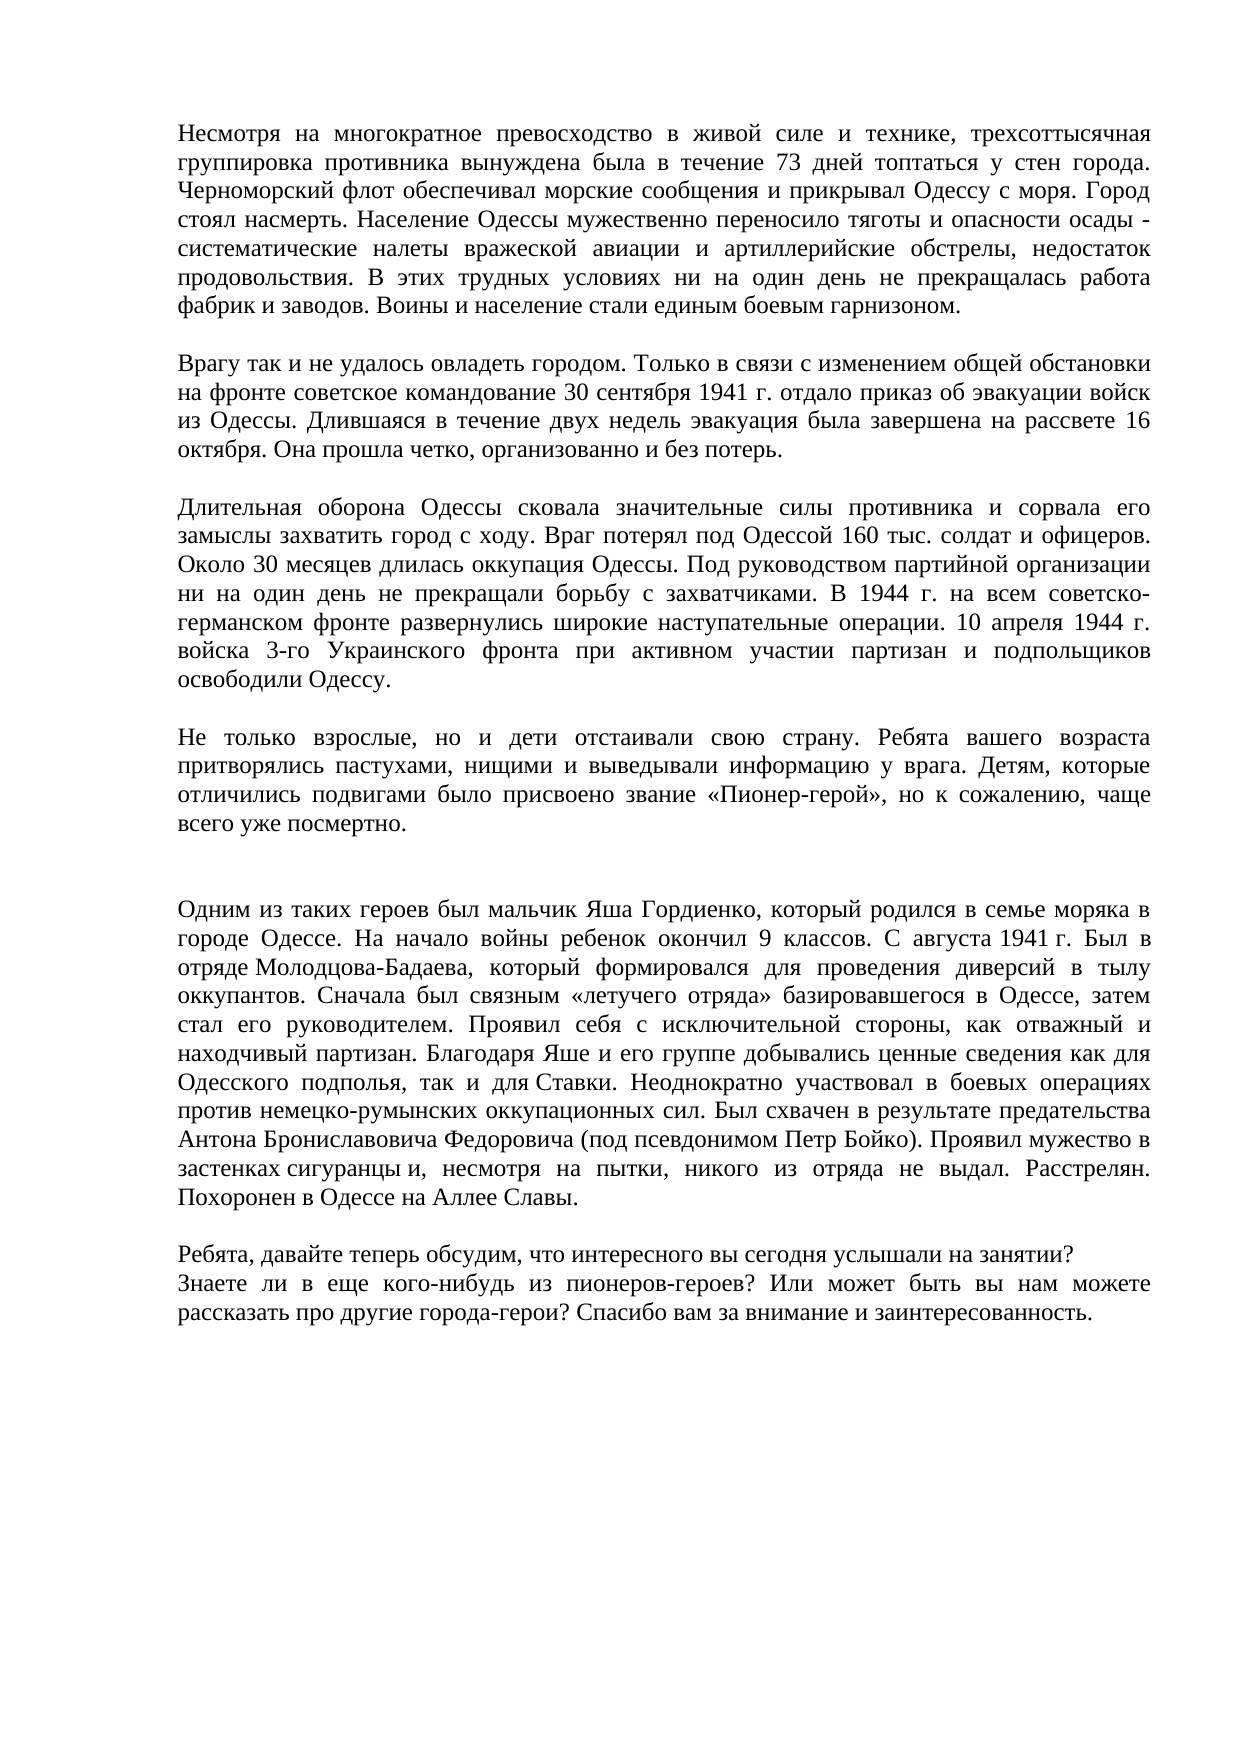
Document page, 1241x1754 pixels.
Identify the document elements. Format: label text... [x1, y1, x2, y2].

text Ребята, давайте теперь обсудим, что интересного вы сегодня услышали на занятии? [177, 1239, 1152, 1268]
text Длительная оборона Одессы сковала значительные силы противника и сорвала его замыслы захватить город с ходу. Враг потерял под Одессой 160 тыс. солдат и офицеров. Около 30 месяцев длилась оккупация Одессы. Под руководством партийной организации ни на один день не прекращали борьбу с захватчиками. В 1944 г. на всем советско-германском фронте развернулись широкие наступательные операции. 10 апреля 1944 г. войска 3-го Украинского фронта при активном участии партизан и подпольщиков освободили Одессу. [177, 463, 1152, 693]
text Не только взрослые, но и дети отстаивали свою страну. Ребята вашего возраста притворялись пастухами, нищими и выведывали информацию у врага. Детям, которые отличились подвигами было присвоено звание «Пионер-герой», но к сожалению, чаще всего уже посмертно. [177, 722, 1152, 837]
text Одним из таких героев был мальчик Яша Гордиенко, который родился в семье моряка в городе Одессе. На начало войны ребенок окончил 9 классов. С августа 1941 г. Был в отряде Молодцова-Бадаева, который формировался для проведения диверсий в тылу оккупантов. Сначала был связным «летучего отряда» базировавшегося в Одессе, затем стал его руководителем. Проявил себя с исключительной стороны, как отважный и находчивый партизан. Благодаря Яше и его группе добывались ценные сведения как для Одесского подполья, так и для Ставки. Неоднократно участвовал в боевых операциях против немецко-румынских оккупационных сил. Был схвачен в результате предательства Антона Брониславовича Федоровича (под псевдонимом Петр Бойко). Проявил мужество в застенках сигуранцы и, несмотря на пытки, никого из отряда не выдал. Расстрелян. Похоронен в Одессе на Аллее Славы. [177, 894, 1152, 1211]
text Врагу так и не удалось овладеть городом. Только в связи с изменением общей обстановки на фронте советское командование 30 сентября 1941 г. отдало приказ об эвакуации войск из Одессы. Длившаяся в течение двух недель эвакуация была завершена на рассвете 16 октября. Она прошла четко, организованно и без потерь. [177, 319, 1152, 463]
text Знаете ли в еще кого-нибудь из пионеров-героев? Или может быть вы нам можете рассказать про другие города-герои? Спасибо вам за внимание и заинтересованность. [177, 1268, 1152, 1326]
text Несмотря на многократное превосходство в живой силе и технике, трехсоттысячная группировка противника вынуждена была в течение 73 дней топтаться у стен города. Черноморский флот обеспечивал морские сообщения и прикрывал Одессу с моря. Город стоял насмерть. Население Одессы мужественно переносило тяготы и опасности осады - систематические налеты вражеской авиации и артиллерийские обстрелы, недостаток продовольствия. В этих трудных условиях ни на один день не прекращалась работа фабрик и заводов. Воины и население стали единым боевым гарнизоном. [177, 118, 1152, 319]
